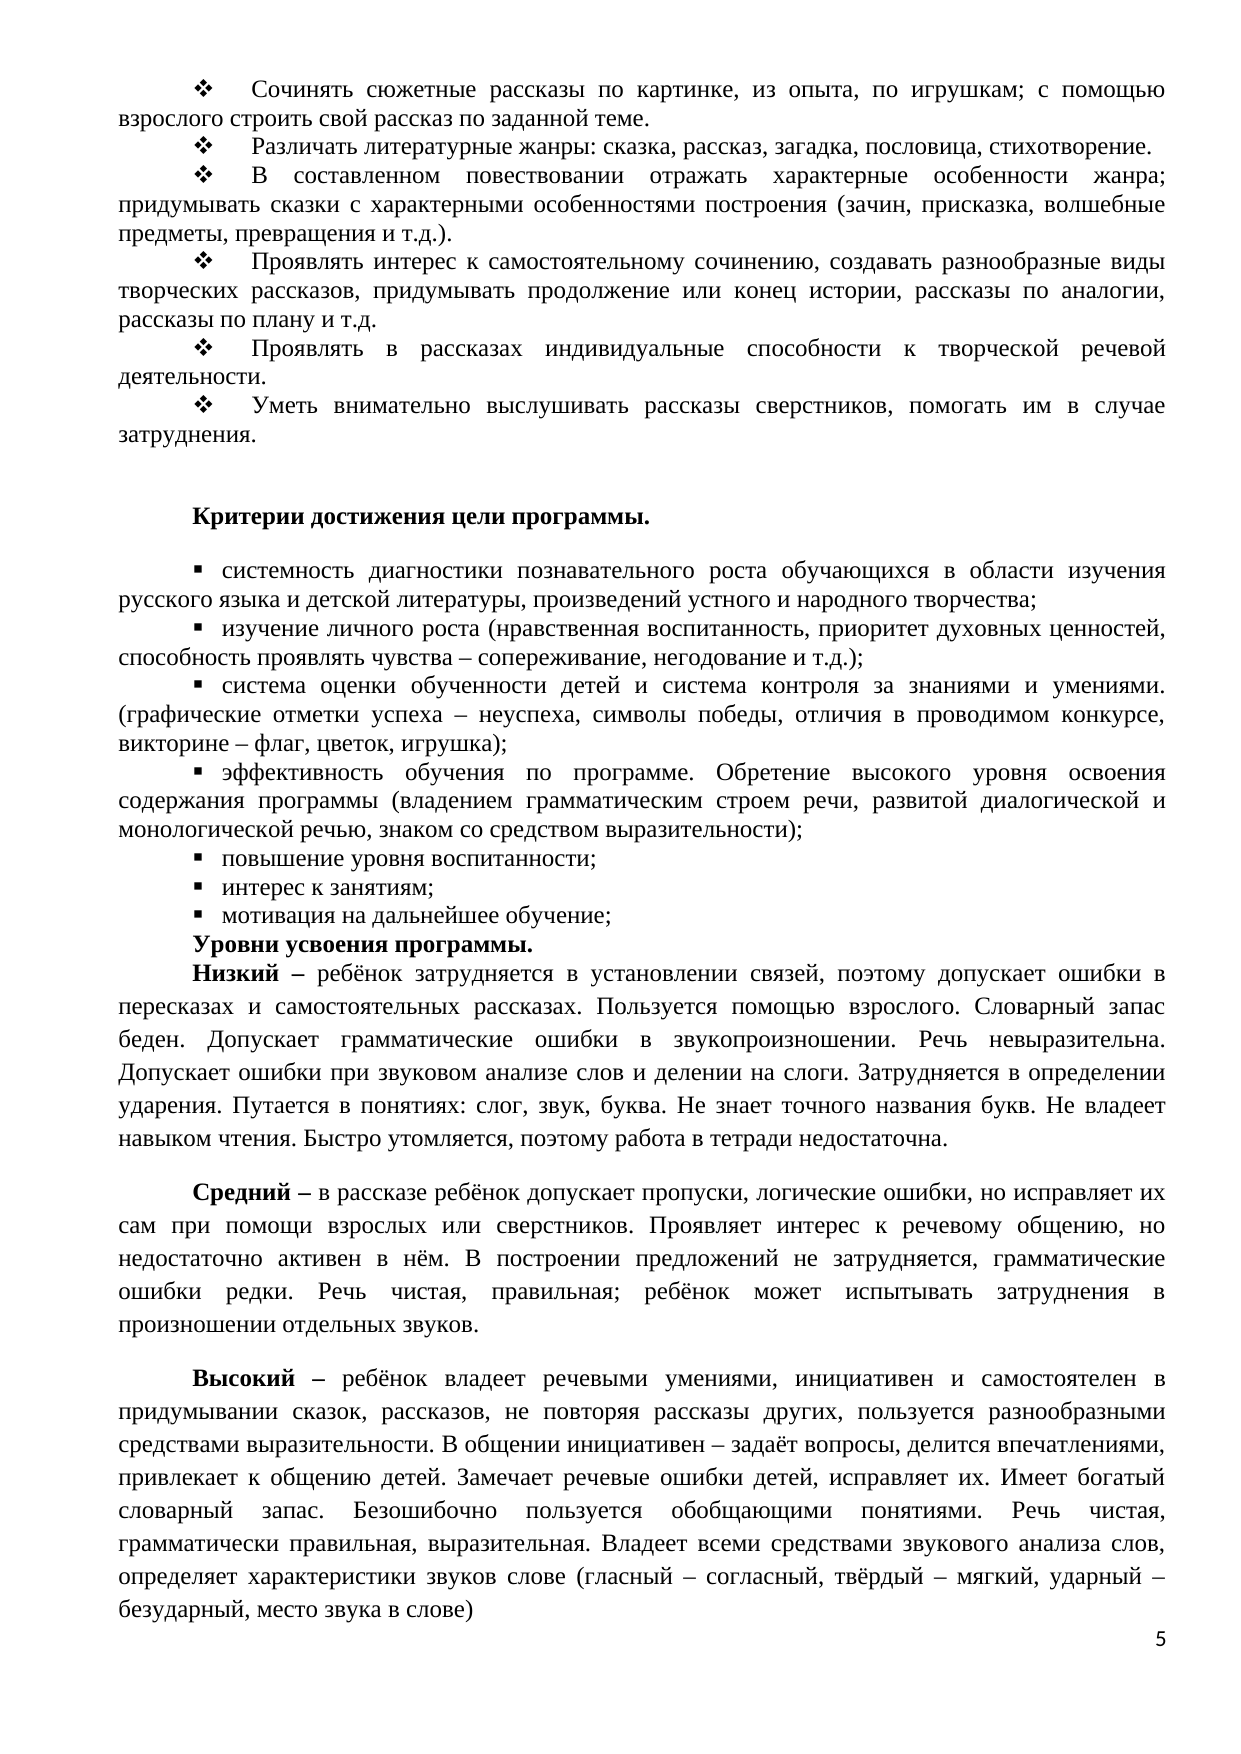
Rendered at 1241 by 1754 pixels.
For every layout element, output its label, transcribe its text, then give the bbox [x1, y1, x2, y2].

list Уровни усвоения программы. [118, 929, 1167, 958]
list системность диагностики познавательного роста обучающихся в области изучения русского языка и детской литературы, произведений устного и народного творчества; [118, 555, 1167, 613]
list эффективность обучения по программе. Обретение высокого уровня освоения содержания программы (владением грамматическим строем речи, развитой диалогической и монологической речью, знаком со средством выразительности); [118, 757, 1167, 843]
list Проявлять интерес к самостоятельному сочинению, создавать разнообразные виды творческих рассказов, придумывать продолжение или конец истории, рассказы по аналогии, рассказы по плану и т.д. [118, 246, 1167, 333]
list Различать литературные жанры: сказка, рассказ, загадка, пословица, стихотворение. [118, 131, 1167, 160]
text Низкий – ребёнок затрудняется в установлении связей, поэтому допускает ошибки в пересказах и самостоятельных рассказах. Пользуется помощью взрослого. Словарный запас беден. Допускает грамматические ошибки в звукопроизношении. Речь невыразительна. Допускает ошибки при звуковом анализе слов и делении на слоги. Затрудняется в определении ударения. Путается в понятиях: слог, звук, буква. Не знает точного названия букв. Не владеет навыком чтения. Быстро утомляется, поэтому работа в тетради недостаточна. [118, 958, 1167, 1152]
list Уметь внимательно выслушивать рассказы сверстников, помогать им в случае затруднения. [118, 390, 1167, 448]
text Высокий – ребёнок владеет речевыми умениями, инициативен и самостоятелен в придумывании сказок, рассказов, не повторяя рассказы других, пользуется разнообразными средствами выразительности. В общении инициативен – задаёт вопросы, делится впечатлениями, привлекает к общению детей. Замечает речевые ошибки детей, исправляет их. Имеет богатый словарный запас. Безошибочно пользуется обобщающими понятиями. Речь чистая, грамматически правильная, выразительная. Владеет всеми средствами звукового анализа слов, определяет характеристики звуков слове (гласный – согласный, твёрдый – мягкий, ударный – безударный, место звука в слове) [118, 1363, 1167, 1623]
list Сочинять сюжетные рассказы по картинке, из опыта, по игрушкам; с помощью взрослого строить свой рассказ по заданной теме. [118, 74, 1167, 131]
list мотивация на дальнейшее обучение; [118, 900, 1167, 929]
list В составленном повествовании отражать характерные особенности жанра; придумывать сказки с характерными особенностями построения (зачин, присказка, волшебные предметы, превращения и т.д.). [118, 160, 1167, 246]
text Критерии достижения цели программы. [118, 501, 1167, 530]
list повышение уровня воспитанности; [118, 843, 1167, 872]
list система оценки обученности детей и система контроля за знаниями и умениями.(графические отметки успеха – неуспеха, символы победы, отличия в проводимом конкурсе, викторине – флаг, цветок, игрушка); [118, 670, 1167, 757]
list изучение личного роста (нравственная воспитанность, приоритет духовных ценностей, способность проявлять чувства – сопереживание, негодование и т.д.); [118, 613, 1167, 670]
text Средний – в рассказе ребёнок допускает пропуски, логические ошибки, но исправляет их сам при помощи взрослых или сверстников. Проявляет интерес к речевому общению, но недостаточно активен в нём. В построении предложений не затрудняется, грамматические ошибки редки. Речь чистая, правильная; ребёнок может испытывать затруднения в произношении отдельных звуков. [118, 1177, 1167, 1338]
list интерес к занятиям; [118, 872, 1167, 900]
list Проявлять в рассказах индивидуальные способности к творческой речевой деятельности. [118, 333, 1167, 390]
